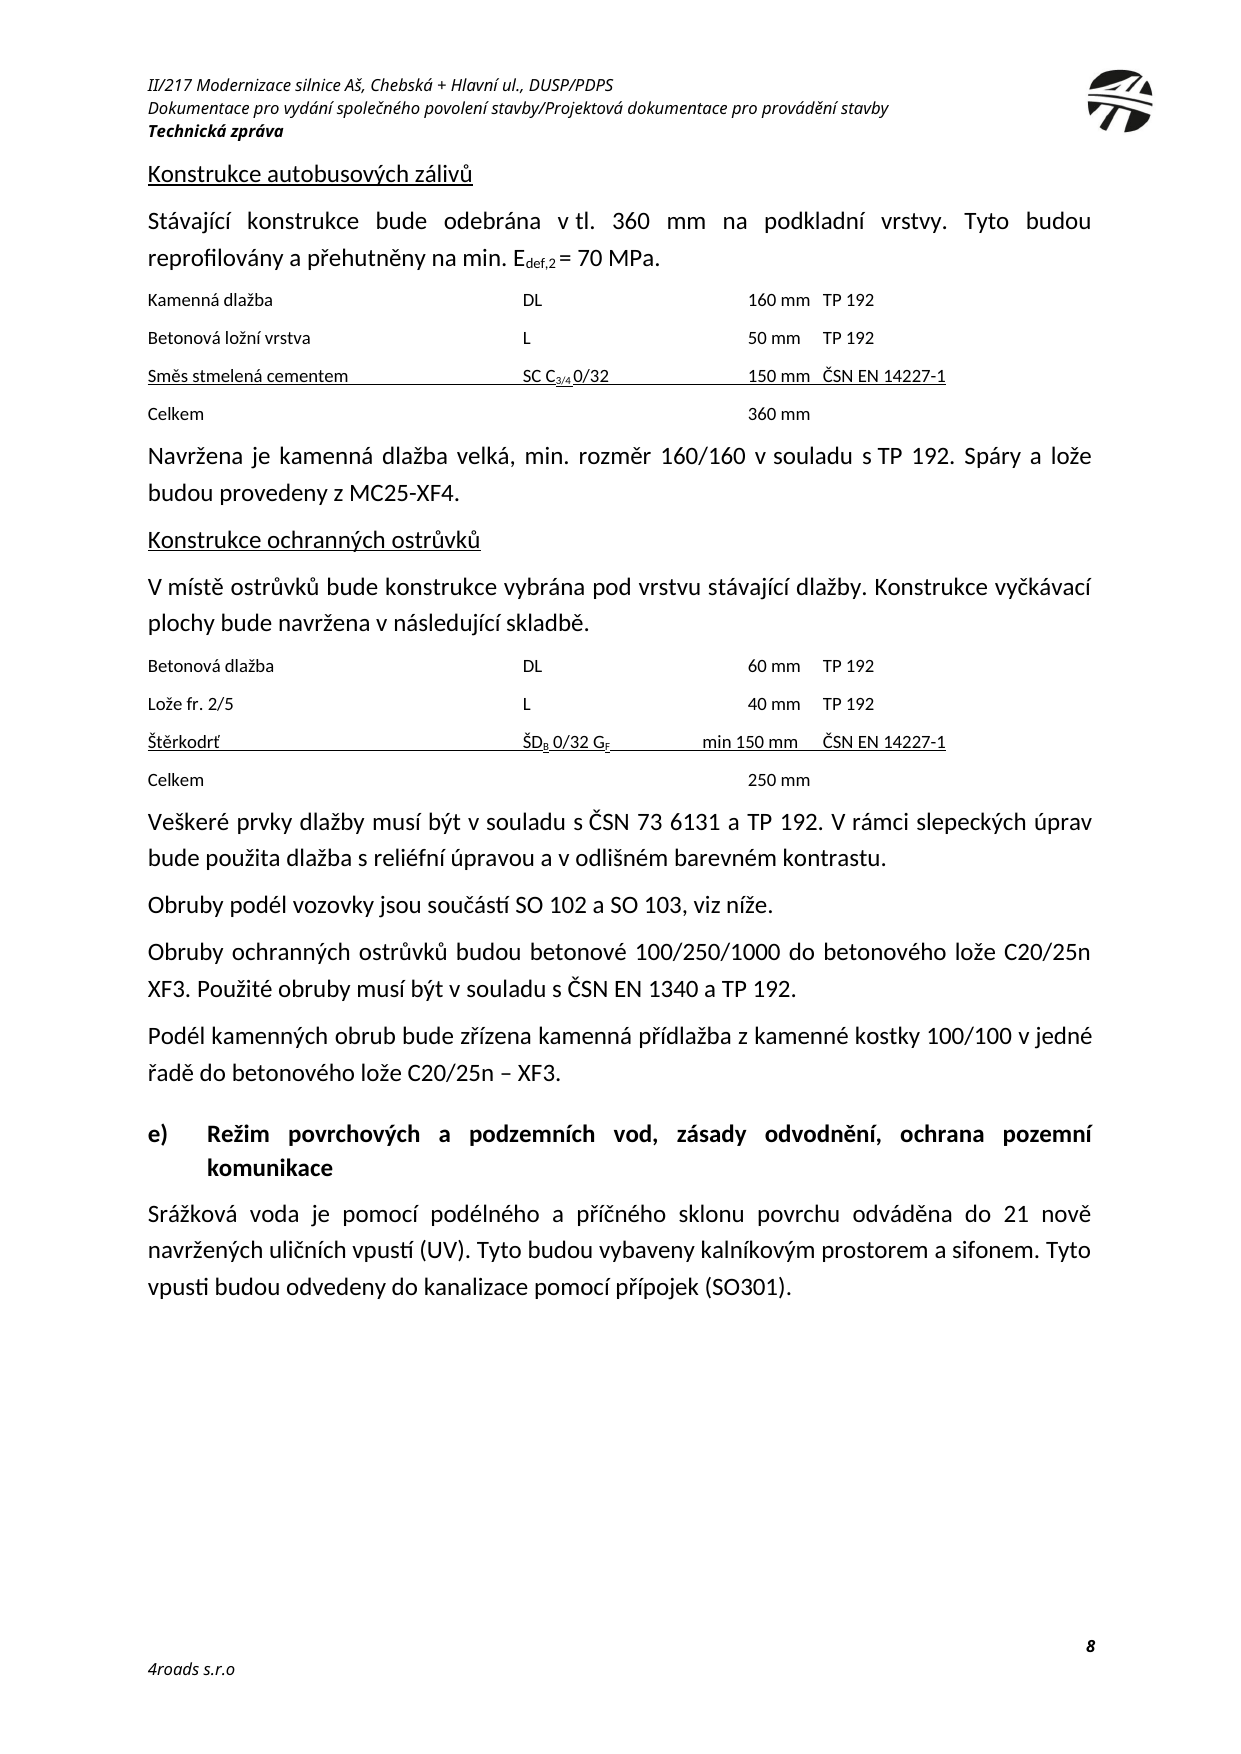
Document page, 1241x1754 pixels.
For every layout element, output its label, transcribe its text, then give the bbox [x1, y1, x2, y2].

text Obruby ochranných ostrůvků budou betonové 100/250/1000 do betonového lože C20/25n XF3. Použité obruby musí být v souladu s ČSN EN 1340 a TP 192. [148, 937, 1092, 1004]
text Konstrukce ochranných ostrůvků [148, 524, 1092, 554]
text Celkem 360 mm [148, 402, 1092, 425]
text Konstrukce autobusových zálivů [148, 158, 1092, 189]
picture [1081, 64, 1159, 139]
subtitle Režim povrchových a podzemních vod, zásady odvodnění, ochrana pozemní komunikace [148, 1118, 1092, 1182]
text Podél kamenných obrub bude zřízena kamenná přídlažba z kamenné kostky 100/100 v jedné řadě do betonového lože C20/25n – XF3. [148, 1020, 1092, 1087]
text Kamenná dlažba DL 160 mm TP 192 [148, 289, 1092, 312]
text Navržena je kamenná dlažba velká, min. rozměr 160/160 v souladu s TP 192. Spáry a lože budou provedeny z MC25-XF4. [148, 440, 1092, 507]
text Stávající konstrukce bude odebrána v tl. 360 mm na podkladní vrstvy. Tyto budou reprofilovány a přehutněny na min. Edef,2 = 70 MPa. [148, 205, 1092, 272]
text Lože fr. 2/5 L 40 mm TP 192 [148, 692, 1092, 715]
text Celkem 250 mm [148, 768, 1092, 791]
text Obruby podél vozovky jsou součástí SO 102 a SO 103, viz níže. [148, 889, 1092, 920]
text V místě ostrůvků bude konstrukce vybrána pod vrstvu stávající dlažby. Konstrukce vyčkávací plochy bude navržena v následující skladbě. [148, 571, 1092, 638]
text Směs stmelená cementem SC C3/4 0/32 150 mm ČSN EN 14227-1 [148, 364, 1092, 387]
text Srážková voda je pomocí podélného a příčného sklonu povrchu odváděna do 21 nově navržených uličních vpustí (UV). Tyto budou vybaveny kalníkovým prostorem a sifonem. Tyto vpusti budou odvedeny do kanalizace pomocí přípojek (SO301). [148, 1198, 1092, 1301]
text Veškeré prvky dlažby musí být v souladu s ČSN 73 6131 a TP 192. V rámci slepeckých úprav bude použita dlažba s reliéfní úpravou a v odlišném barevném kontrastu. [148, 806, 1092, 873]
text Betonová ložní vrstva L 50 mm TP 192 [148, 327, 1092, 349]
text Štěrkodrť ŠDB 0/32 GF min 150 mm ČSN EN 14227-1 [148, 730, 1092, 753]
text Betonová dlažba DL 60 mm TP 192 [148, 654, 1092, 677]
